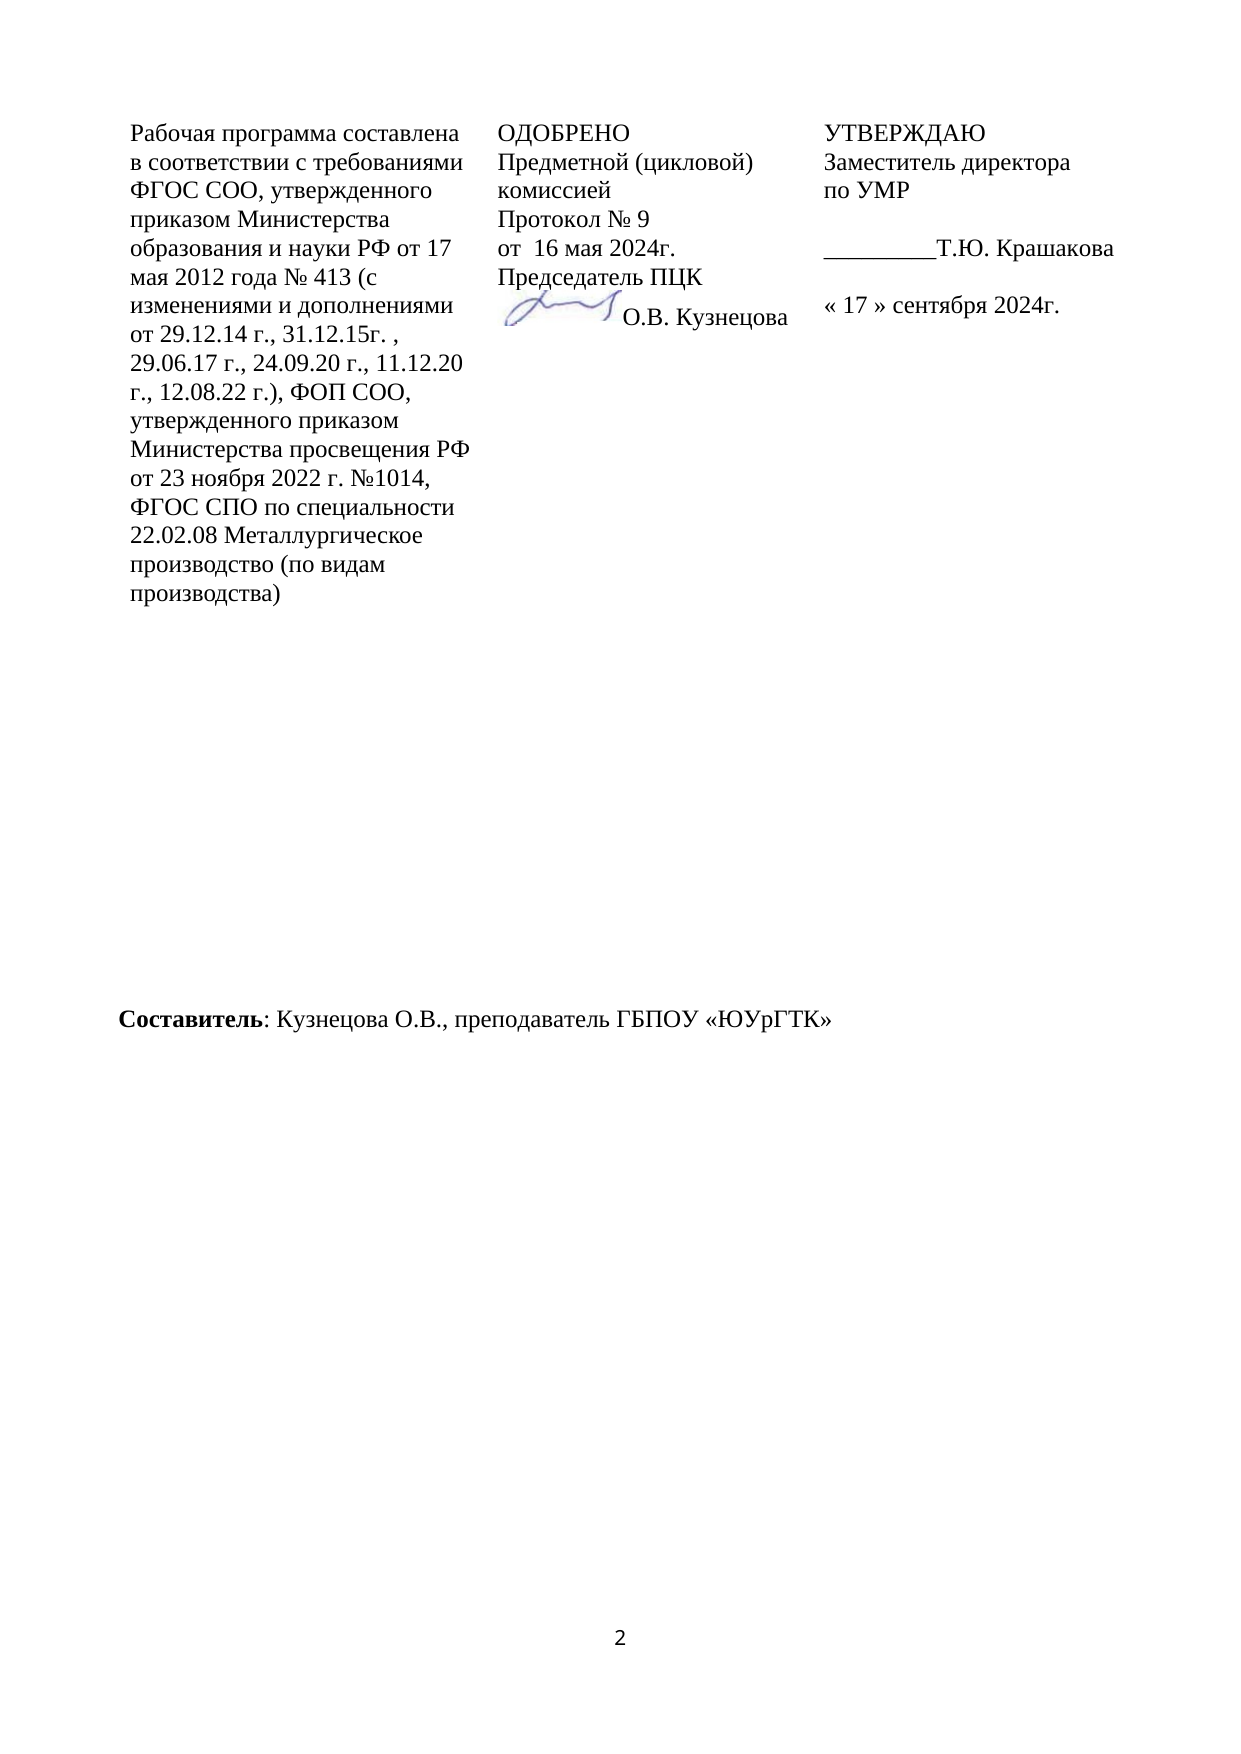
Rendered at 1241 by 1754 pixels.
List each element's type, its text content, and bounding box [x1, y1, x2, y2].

table_header УТВЕРЖДАЮ Заместитель директора по УМР _________Т.Ю. Крашакова « 17 » сентября 2024г. [813, 118, 1137, 607]
table_header ОДОБРЕНО Предметной (цикловой) комиссией Протокол № 9 от 16 мая 2024г. Председатель ПЦК О.В. Кузнецова [486, 118, 812, 607]
subtitle Составитель: Кузнецова О.В., преподаватель ГБПОУ «ЮУрГТК» [118, 1004, 1122, 1033]
table_header Рабочая программа составлена в соответствии с требованиями ФГОС СОО, утвержденного приказом Министерства образования и науки РФ от 17 мая 2012 года № 413 (с изменениями и дополнениями от 29.12.14 г., 31.12.15г. , 29.06.17 г., 24.09.20 г., 11.12.20 г., 12.08.22 г.), ФОП СОО, утвержденного приказом Министерства просвещения РФ от 23 ноября 2022 г. №1014, ФГОС СПО по специальности 22.02.08 Металлургическое производство (по видам производства) [119, 118, 486, 607]
picture [497, 290, 623, 326]
